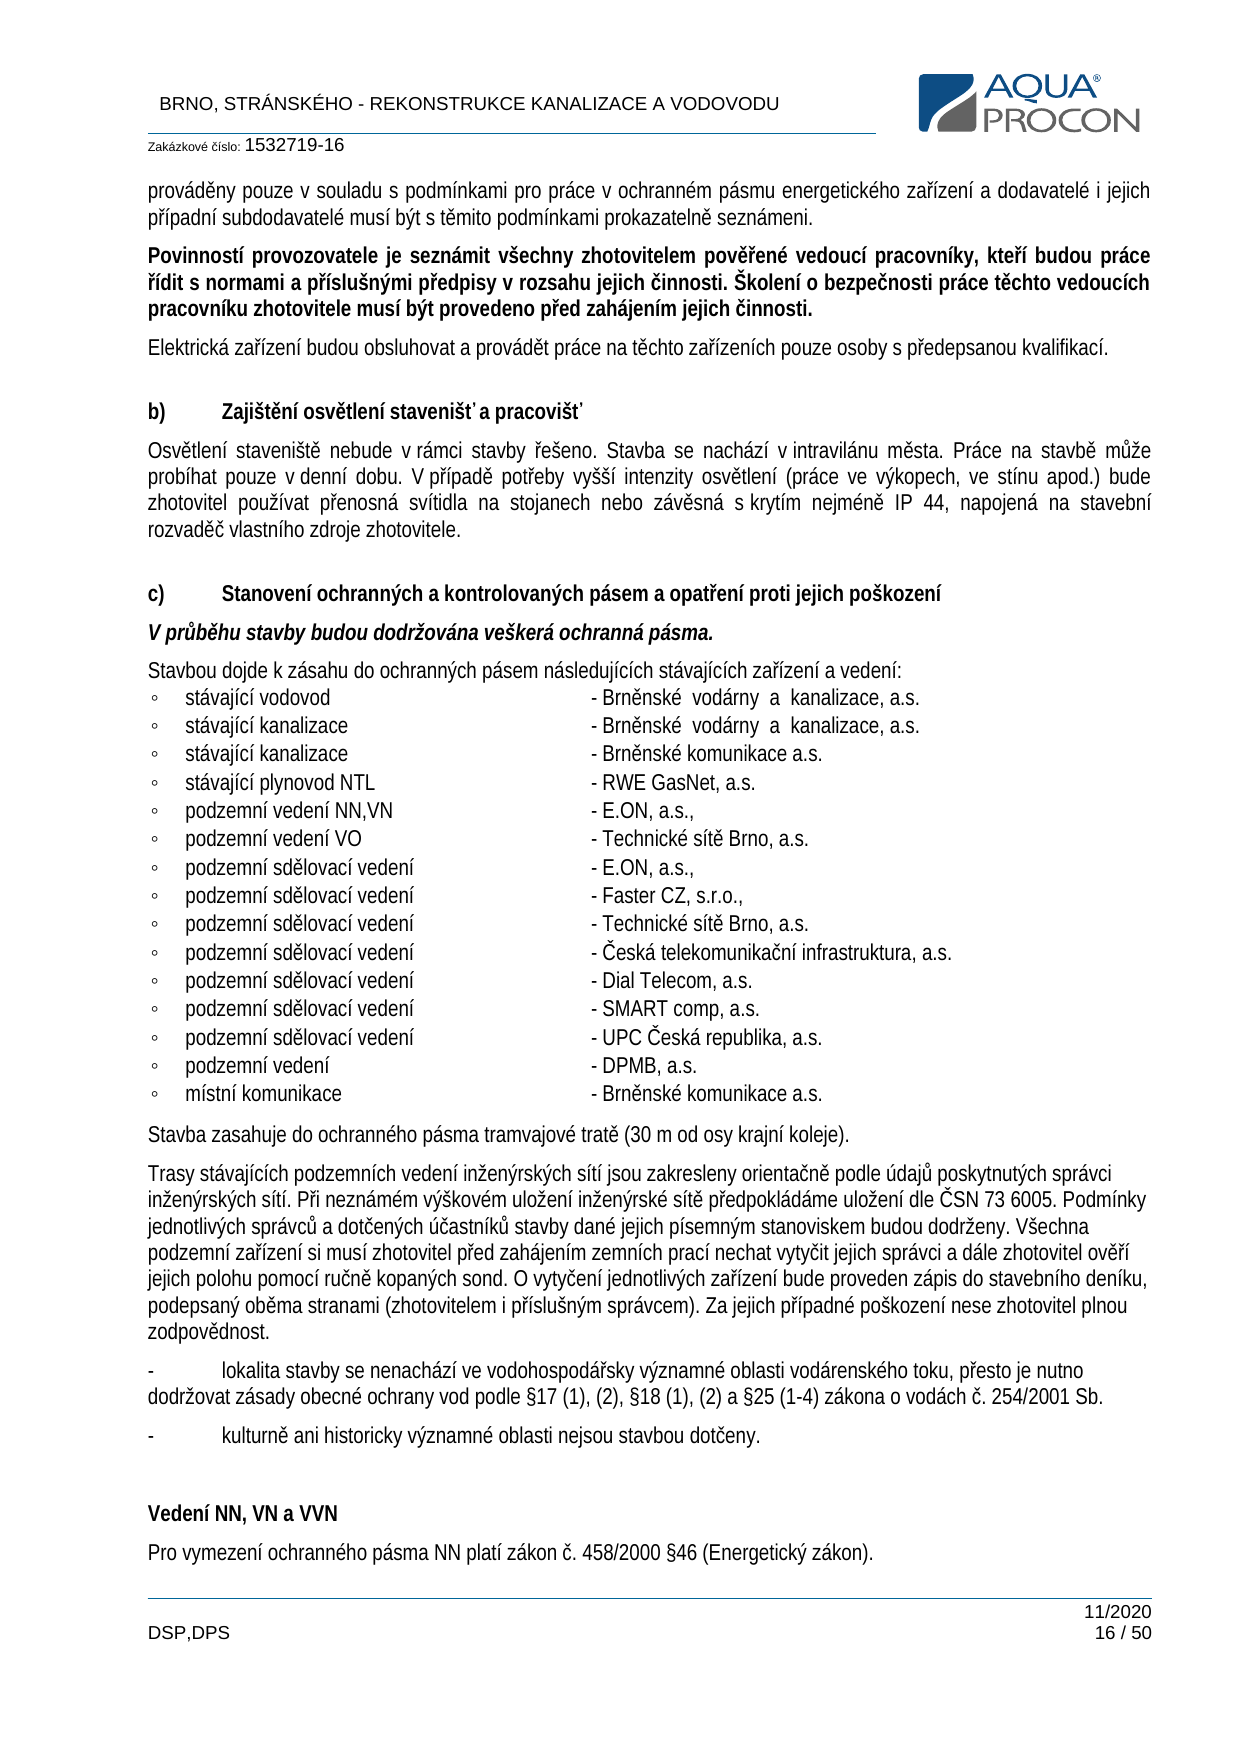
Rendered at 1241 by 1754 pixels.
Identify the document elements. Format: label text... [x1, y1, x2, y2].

text - kulturně ani historicky významné oblasti nejsou stavbou dotčeny. [148, 1422, 1152, 1448]
list podzemní vedení - DPMB, a.s. [148, 1052, 1187, 1080]
text Povinností provozovatele je seznámit všechny zhotovitelem pověřené vedoucí pracovníky, kteří budou práce řídit s normami a příslušnými předpisy v rozsahu jejich činnosti. Školení o bezpečnosti práce těchto vedoucích pracovníku zhotovitele musí být provedeno před zahájením jejich činnosti. [148, 242, 1152, 321]
list stávající kanalizace - Brněnské komunikace a.s. [148, 740, 1187, 769]
list místní komunikace - Brněnské komunikace a.s. [148, 1080, 1187, 1109]
text Osvětlení staveniště nebude v rámci stavby řešeno. Stavba se nachází v intravilánu města. Práce na stavbě může probíhat pouze v denní dobu. V případě potřeby vyšší intenzity osvětlení (práce ve výkopech, ve stínu apod.) bude zhotovitel používat přenosná svítidla na stojanech nebo závěsná s krytím nejméně IP 44, napojená na stavební rozvaděč vlastního zdroje zhotovitele. [148, 437, 1152, 542]
list stávající vodovod - Brněnské vodárny a kanalizace, a.s. [148, 684, 1187, 712]
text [148, 177, 1152, 230]
list podzemní vedení NN,VN - E.ON, a.s., [148, 797, 1187, 825]
list podzemní sdělovací vedení - UPC Česká republika, a.s. [148, 1024, 1187, 1052]
text Trasy stávajících podzemních vedení inženýrských sítí jsou zakresleny orientačně podle údajů poskytnutých správci inženýrských sítí. Při neznámém výškovém uložení inženýrské sítě předpokládáme uložení dle ČSN 73 6005. Podmínky jednotlivých správců a dotčených účastníků stavby dané jejich písemným stanoviskem budou dodrženy. Všechna podzemní zařízení si musí zhotovitel před zahájením zemních prací nechat vytyčit jejich správci a dále zhotovitel ověří jejich polohu pomocí ručně kopaných sond. O vytyčení jednotlivých zařízení bude proveden zápis do stavebního deníku, podepsaný oběma stranami (zhotovitelem i příslušným správcem). Za jejich případné poškození nese zhotovitel plnou zodpovědnost. [148, 1160, 1152, 1344]
text V průběhu stavby budou dodržována veškerá ochranná pásma. [148, 618, 1152, 645]
text Stavbou dojde k zásahu do ochranných pásem následujících stávajících zařízení a vedení: [148, 657, 1152, 684]
list podzemní sdělovací vedení - E.ON, a.s., [148, 854, 1187, 882]
list podzemní sdělovací vedení - SMART comp, a.s. [148, 995, 1187, 1024]
list stávající kanalizace - Brněnské vodárny a kanalizace, a.s. [148, 712, 1187, 740]
text Pro vymezení ochranného pásma NN platí zákon č. 458/2000 §46 (Energetický zákon). [148, 1539, 1152, 1565]
list podzemní vedení VO - Technické sítě Brno, a.s. [148, 825, 1187, 854]
text Elektrická zařízení budou obsluhovat a provádět práce na těchto zařízeních pouze osoby s předepsanou kvalifikací. [148, 334, 1152, 360]
list podzemní sdělovací vedení - Dial Telecom, a.s. [148, 967, 1187, 995]
text Stavba zasahuje do ochranného pásma tramvajové tratě (30 m od osy krajní koleje). [148, 1121, 1152, 1147]
list stávající plynovod NTL - RWE GasNet, a.s. [148, 769, 1187, 797]
subtitle c) Stanovení ochranných a kontrolovaných pásem a opatření proti jejich poškození [148, 579, 1152, 606]
text Vedení NN, VN a VVN [148, 1500, 1152, 1526]
list podzemní sdělovací vedení - Faster CZ, s.r.o., [148, 882, 1187, 910]
text - lokalita stavby se nenachází ve vodohospodářsky významné oblasti vodárenského toku, přesto je nutno dodržovat zásady obecné ochrany vod podle §17 (1), (2), §18 (1), (2) a §25 (1-4) zákona o vodách č. 254/2001 Sb. [148, 1357, 1152, 1410]
list podzemní sdělovací vedení - Technické sítě Brno, a.s. [148, 910, 1187, 939]
list podzemní sdělovací vedení - Česká telekomunikační infrastruktura, a.s. [148, 939, 1187, 967]
subtitle b) Zajištění osvětlení stavenišť a pracovišť [148, 398, 1152, 424]
